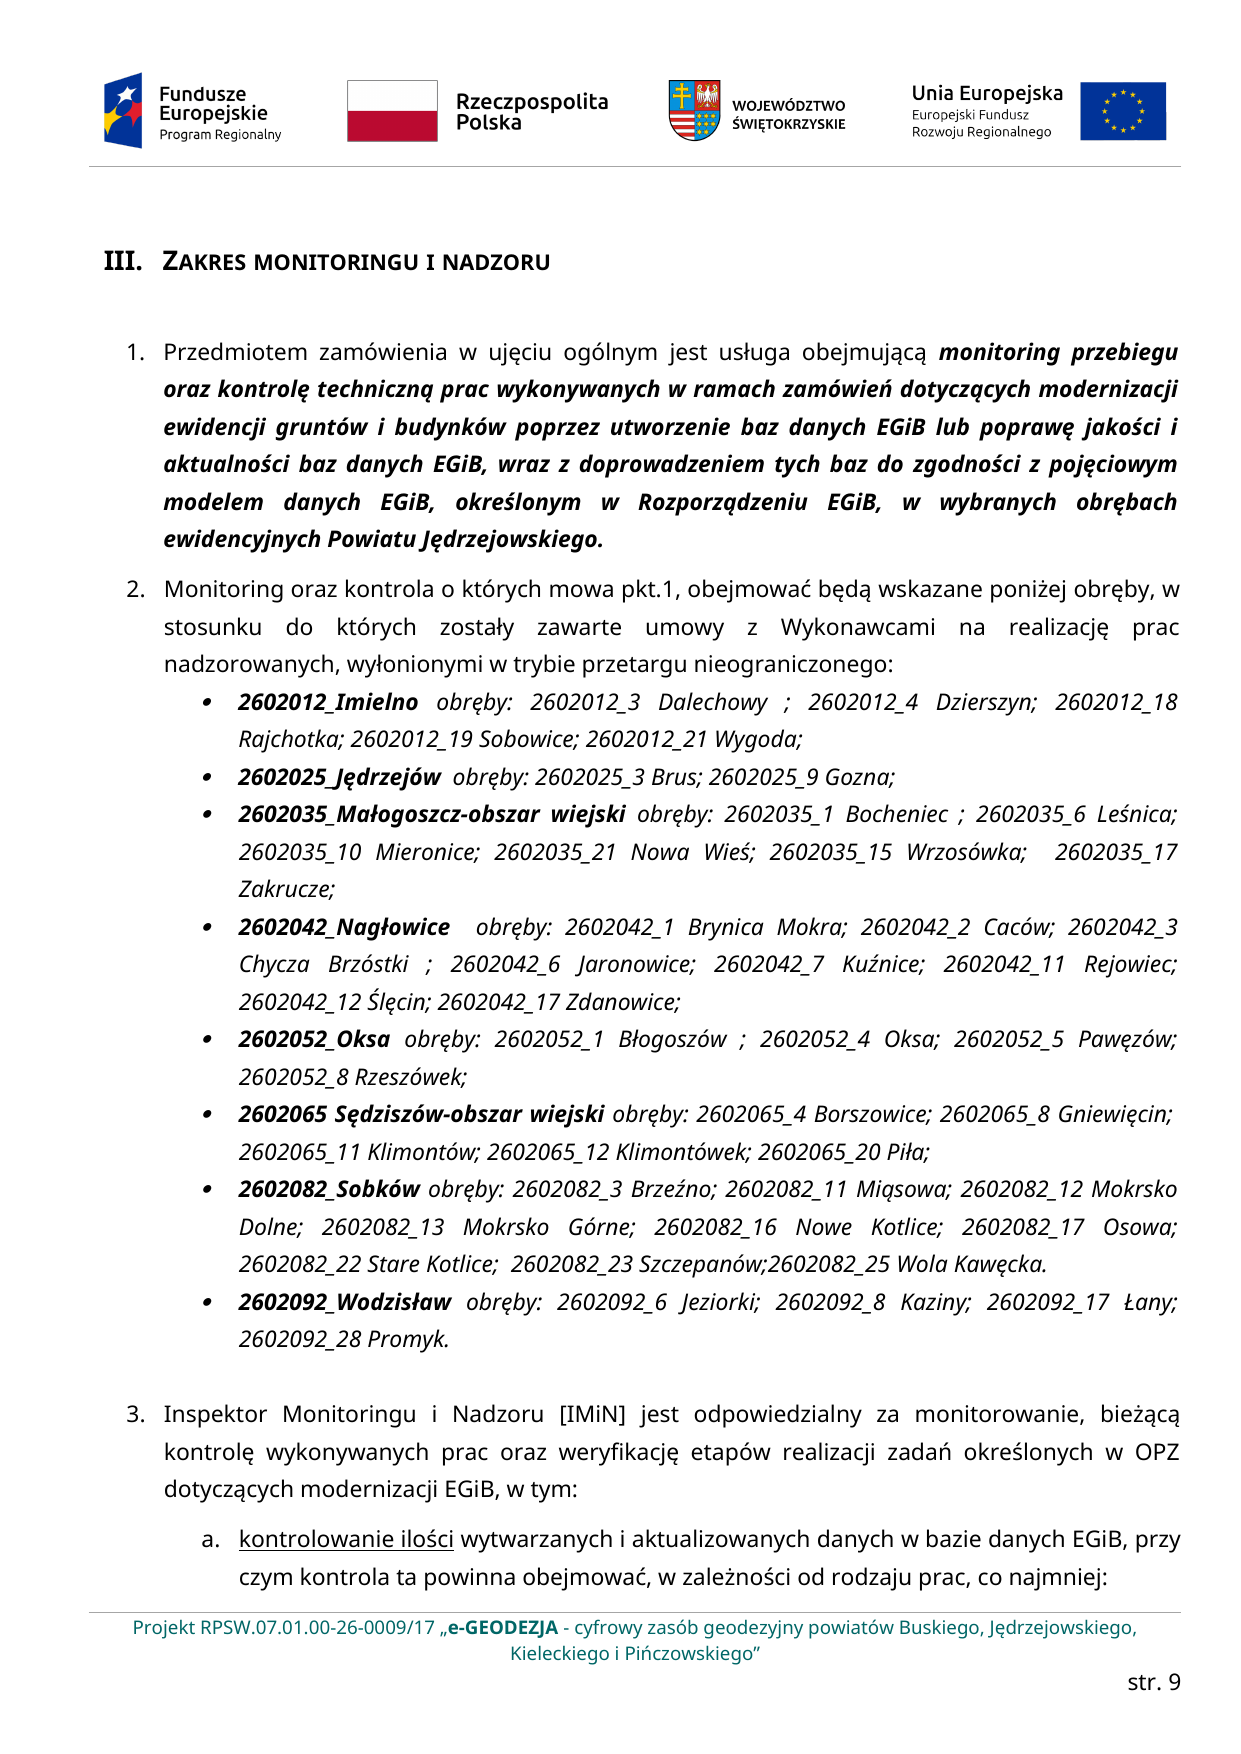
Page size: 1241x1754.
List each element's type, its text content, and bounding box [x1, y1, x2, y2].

list 2602012_Imielno obręby: 2602012_3 Dalechowy ; 2602012_4 Dzierszyn; 2602012_18 Rajchotka; 2602012_19 Sobowice; 2602012_21 Wygoda; [201, 686, 1181, 755]
list 2602025_Jędrzejów obręby: 2602025_3 Brus; 2602025_9 Gozna; [201, 761, 1181, 792]
list 2602065 Sędziszów-obszar wiejski obręby: 2602065_4 Borszowice; 2602065_8 Gniewięcin; 2602065_11 Klimontów; 2602065_12 Klimontówek; 2602065_20 Piła; [201, 1098, 1181, 1167]
list 2602082_Sobków obręby: 2602082_3 Brzeźno; 2602082_11 Miąsowa; 2602082_12 Mokrsko Dolne; 2602082_13 Mokrsko Górne; 2602082_16 Nowe Kotlice; 2602082_17 Osowa; 2602082_22 Stare Kotlice; 2602082_23 Szczepanów;2602082_25 Wola Kawęcka. [201, 1173, 1181, 1280]
list 2602035_Małogoszcz-obszar wiejski obręby: 2602035_1 Bocheniec ; 2602035_6 Leśnica; 2602035_10 Mieronice; 2602035_21 Nowa Wieś; 2602035_15 Wrzosówka; 2602035_17 Zakrucze; [201, 798, 1181, 905]
list Inspektor Monitoringu i Nadzoru [IMiN] jest odpowiedzialny za monitorowanie, bieżącą kontrolę wykonywanych prac oraz weryfikację etapów realizacji zadań określonych w OPZ dotyczących modernizacji EGiB, w tym: [126, 1398, 1181, 1505]
list Przedmiotem zamówienia w ujęciu ogólnym jest usługa obejmującą monitoring przebiegu oraz kontrolę techniczną prac wykonywanych w ramach zamówień dotyczących modernizacji ewidencji gruntów i budynków poprzez utworzenie baz danych EGiB lub poprawę jakości i aktualności baz danych EGiB, wraz z doprowadzeniem tych baz do zgodności z pojęciowym modelem danych EGiB, określonym w Rozporządzeniu EGiB, w wybranych obrębach ewidencyjnych Powiatu Jędrzejowskiego. [126, 336, 1181, 555]
picture [88, 59, 1182, 164]
subtitle Zakres monitoringu i nadzoru [103, 242, 1181, 278]
list 2602042_Nagłowice obręby: 2602042_1 Brynica Mokra; 2602042_2 Caców; 2602042_3 Chycza Brzóstki ; 2602042_6 Jaronowice; 2602042_7 Kuźnice; 2602042_11 Rejowiec; 2602042_12 Ślęcin; 2602042_17 Zdanowice; [201, 911, 1181, 1017]
list Monitoring oraz kontrola o których mowa pkt.1, obejmować będą wskazane poniżej obręby, w stosunku do których zostały zawarte umowy z Wykonawcami na realizację prac nadzorowanych, wyłonionymi w trybie przetargu nieograniczonego: [126, 573, 1181, 680]
list 2602092_Wodzisław obręby: 2602092_6 Jeziorki; 2602092_8 Kaziny; 2602092_17 Łany; 2602092_28 Promyk. [201, 1286, 1181, 1355]
list kontrolowanie ilości wytwarzanych i aktualizowanych danych w bazie danych EGiB, przy czym kontrola ta powinna obejmować, w zależności od rodzaju prac, co najmniej: [201, 1523, 1181, 1592]
list 2602052_Oksa obręby: 2602052_1 Błogoszów ; 2602052_4 Oksa; 2602052_5 Pawęzów; 2602052_8 Rzeszówek; [201, 1023, 1181, 1092]
